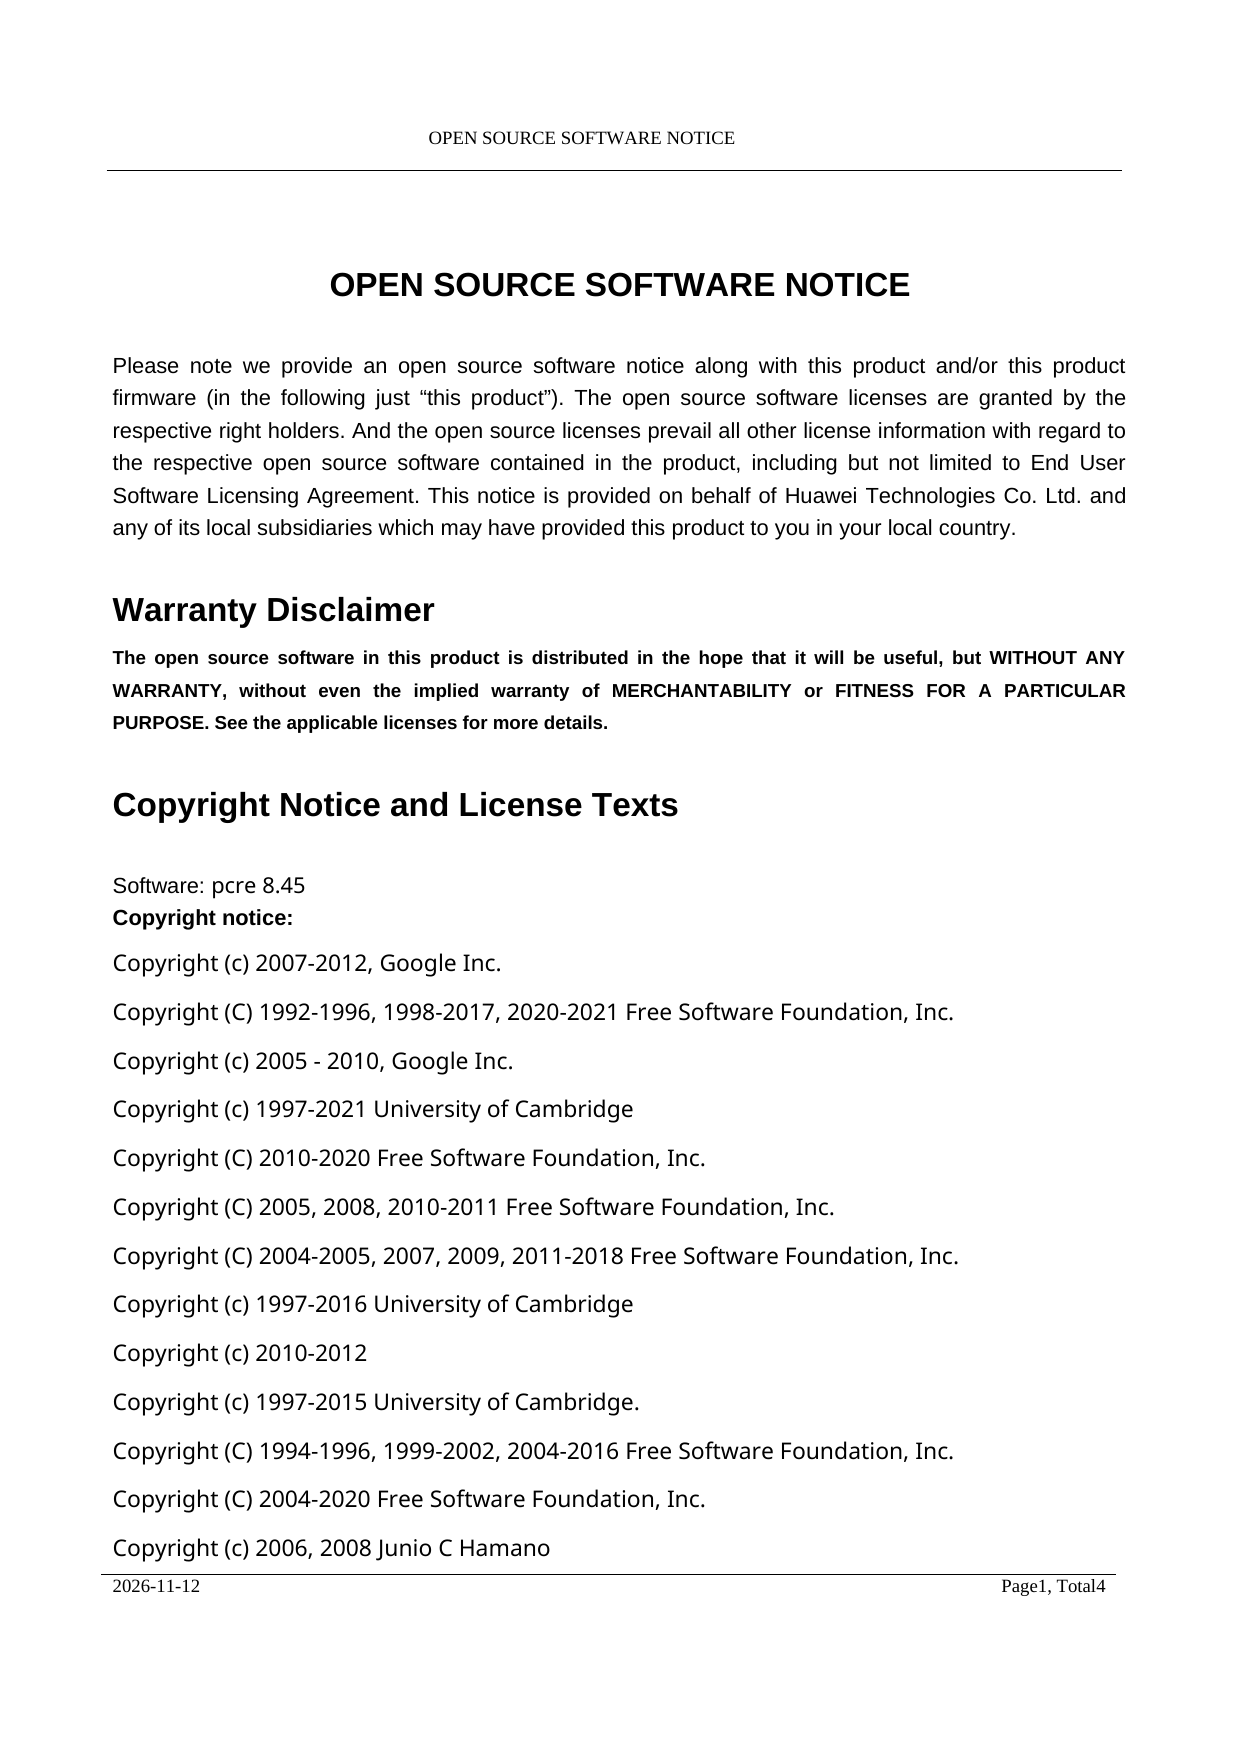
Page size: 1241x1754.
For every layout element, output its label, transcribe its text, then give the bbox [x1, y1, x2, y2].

text Software: pcre 8.45 [112, 869, 1128, 901]
text Copyright Notice and License Texts [112, 771, 1128, 836]
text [112, 947, 1128, 1564]
text Warranty Disclaimer [112, 576, 1128, 641]
text OPEN SOURCE SOFTWARE NOTICE [112, 251, 1128, 316]
text Copyright notice: [112, 901, 1128, 934]
text The open source software in this product is distributed in the hope that it will be useful, but WITHOUT ANY WARRANTY, without even the implied warranty of MERCHANTABILITY or FITNESS FOR A PARTICULAR PURPOSE. See the applicable licenses for more details. [112, 641, 1128, 739]
text Please note we provide an open source software notice along with this product and/or this product firmware (in the following just “this product”). The open source software licenses are granted by the respective right holders. And the open source licenses prevail all other license information with regard to the respective open source software contained in the product, including but not limited to End User Software Licensing Agreement. This notice is provided on behalf of Huawei Technologies Co. Ltd. and any of its local subsidiaries which may have provided this product to you in your local country. [112, 349, 1128, 544]
